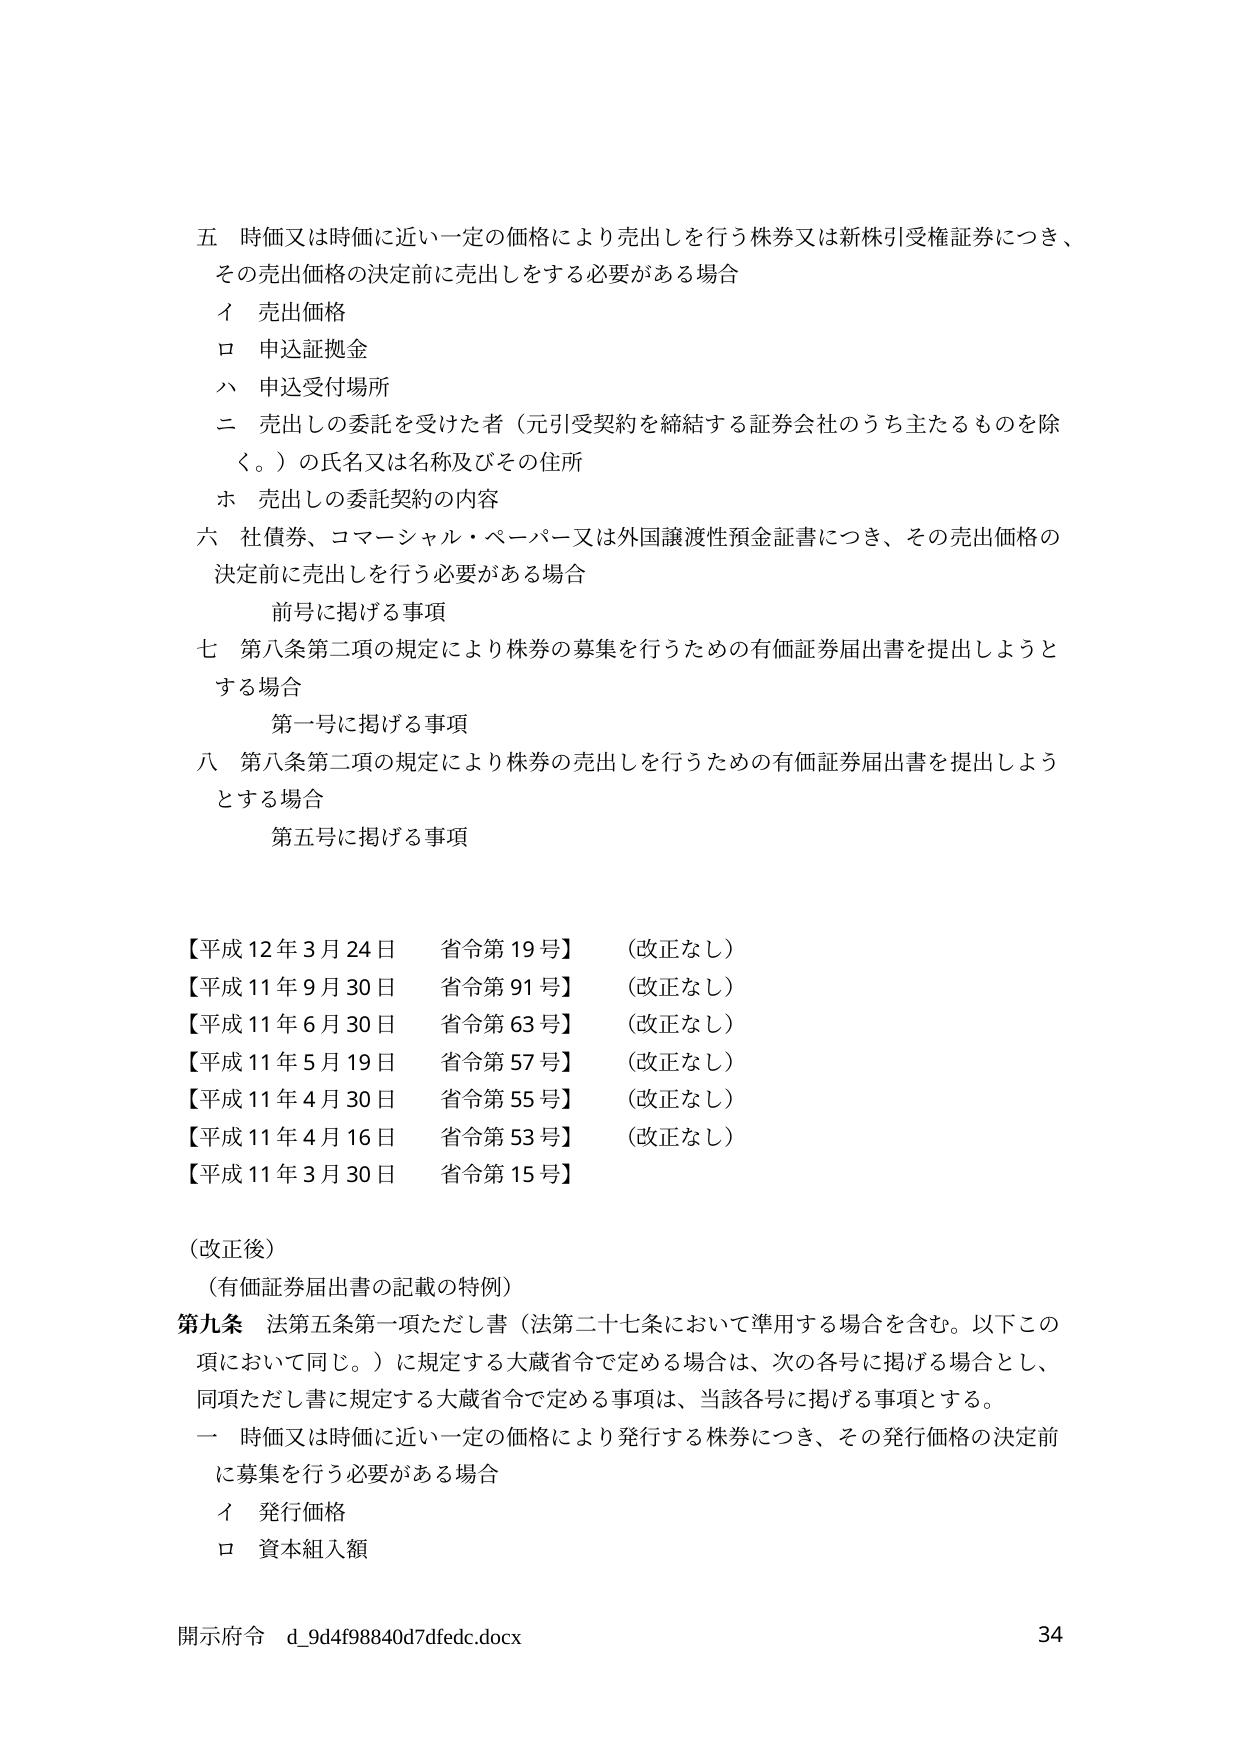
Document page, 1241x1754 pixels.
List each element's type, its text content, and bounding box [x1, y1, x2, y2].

text 七 第八条第二項の規定により株券の募集を行うための有価証券届出書を提出しようとする場合 [196, 629, 1063, 704]
text 六 社債券、コマーシャル・ペーパー又は外国譲渡性預金証書につき、その売出価格の決定前に売出しを行う必要がある場合 [196, 517, 1063, 592]
text 【平成11年4月30日 省令第55号】 （改正なし） [177, 1079, 1063, 1117]
text 第一号に掲げる事項 [271, 704, 1063, 742]
text 五 時価又は時価に近い一定の価格により売出しを行う株券又は新株引受権証券につき、その売出価格の決定前に売出しをする必要がある場合 [196, 217, 1063, 292]
text 【平成11年3月30日 省令第15号】 [177, 1154, 1063, 1192]
text 第九条 法第五条第一項ただし書（法第二十七条において準用する場合を含む。以下この項において同じ。）に規定する大蔵省令で定める場合は、次の各号に掲げる場合とし、同項ただし書に規定する大蔵省令で定める事項は、当該各号に掲げる事項とする。 [177, 1304, 1063, 1417]
text 【平成11年6月30日 省令第63号】 （改正なし） [177, 1004, 1063, 1042]
text 一 時価又は時価に近い一定の価格により発行する株券につき、その発行価格の決定前に募集を行う必要がある場合 [196, 1417, 1063, 1492]
text ロ 申込証拠金 [215, 329, 1063, 367]
text ハ 申込受付場所 [215, 367, 1063, 404]
text 【平成11年5月19日 省令第57号】 （改正なし） [177, 1042, 1063, 1079]
text （有価証券届出書の記載の特例） [196, 1267, 1063, 1304]
text 【平成11年4月16日 省令第53号】 （改正なし） [177, 1117, 1063, 1154]
text ホ 売出しの委託契約の内容 [215, 479, 1063, 517]
text （改正後） [177, 1229, 1063, 1267]
text 前号に掲げる事項 [271, 592, 1063, 629]
text ニ 売出しの委託を受けた者（元引受契約を締結する証券会社のうち主たるものを除く。）の氏名又は名称及びその住所 [215, 404, 1063, 479]
text 【平成12年3月24日 省令第19号】 （改正なし） [177, 929, 1063, 967]
text イ 発行価格 [215, 1492, 1063, 1529]
text 【平成11年9月30日 省令第91号】 （改正なし） [177, 967, 1063, 1004]
text イ 売出価格 [215, 292, 1063, 329]
text 第五号に掲げる事項 [271, 817, 1063, 854]
text 八 第八条第二項の規定により株券の売出しを行うための有価証券届出書を提出しようとする場合 [196, 742, 1063, 817]
text ロ 資本組入額 [215, 1529, 1063, 1567]
